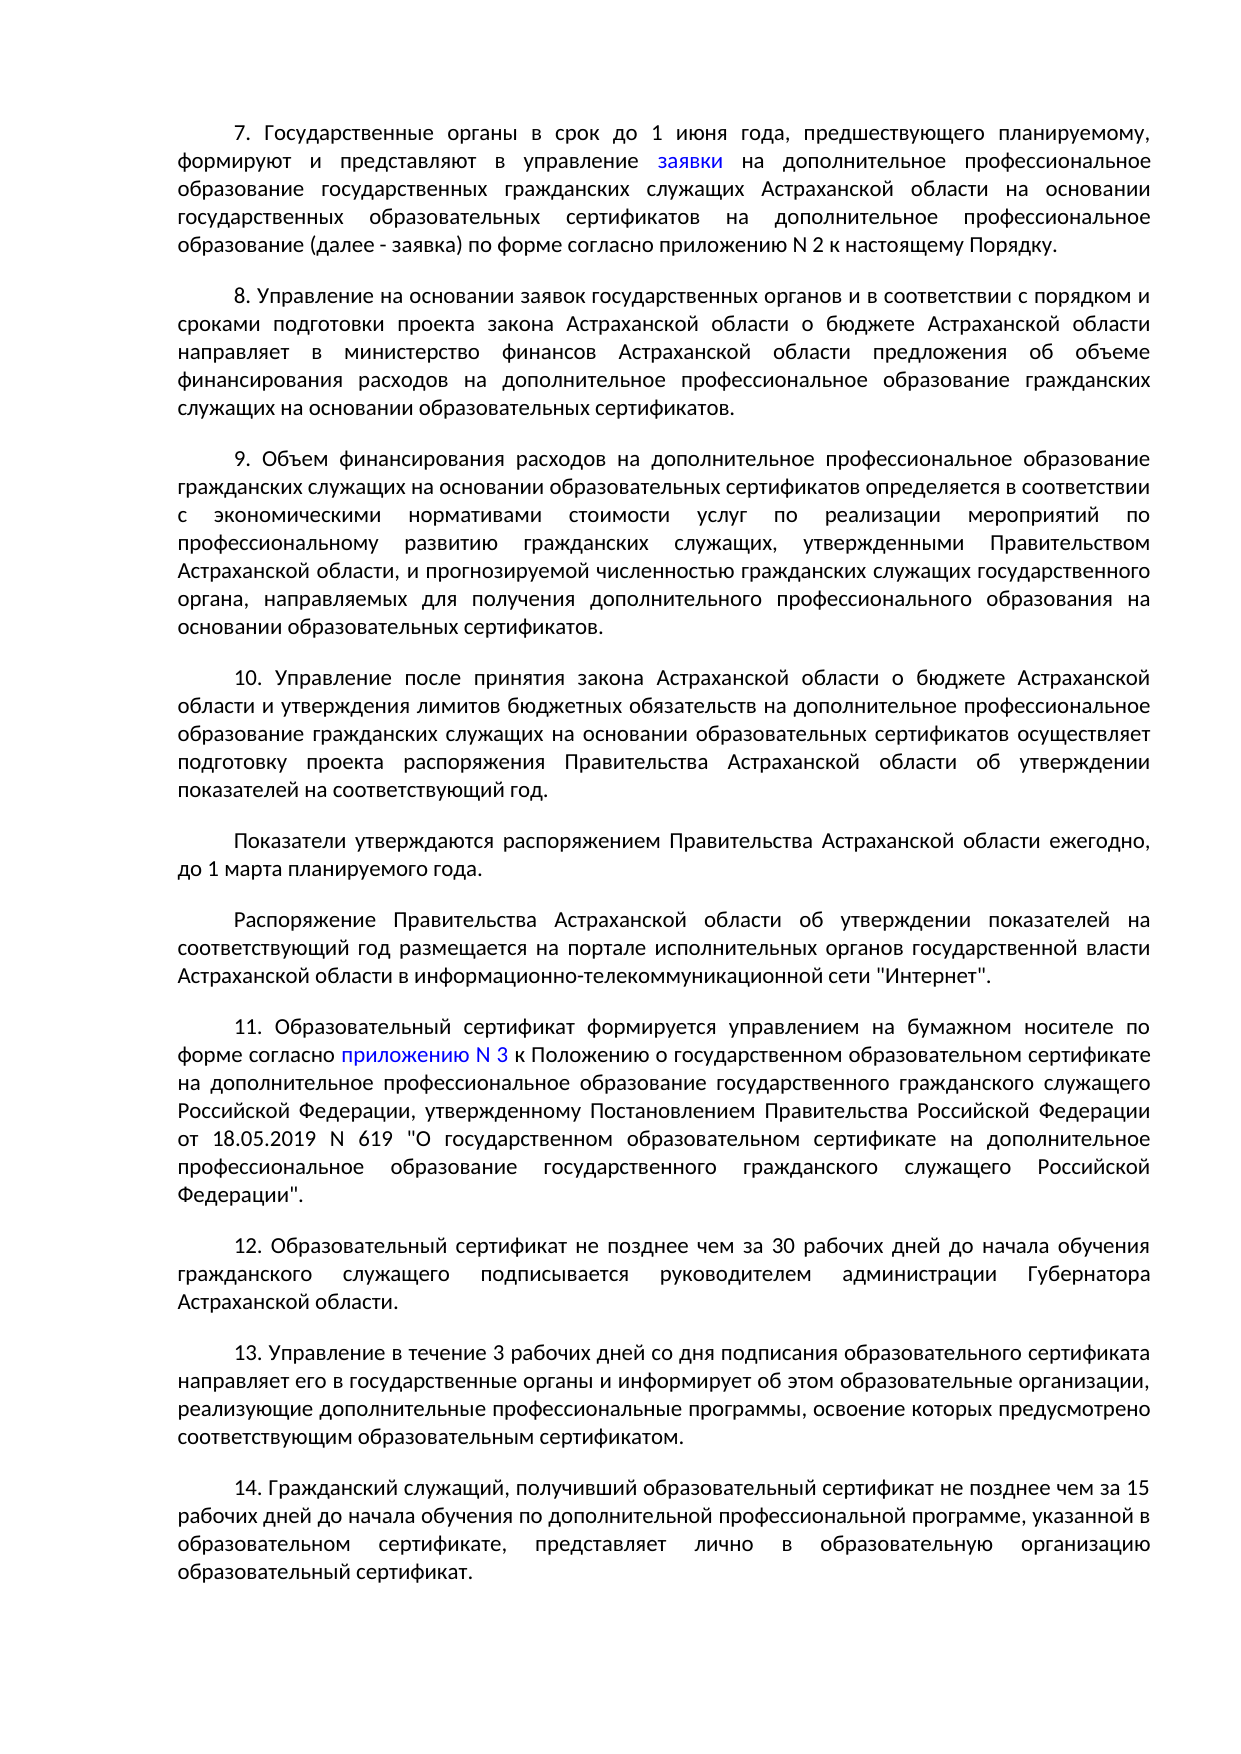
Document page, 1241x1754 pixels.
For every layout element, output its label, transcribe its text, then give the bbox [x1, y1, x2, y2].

text 9. Объем финансирования расходов на дополнительное профессиональное образование гражданских служащих на основании образовательных сертификатов определяется в соответствии с экономическими нормативами стоимости услуг по реализации мероприятий по профессиональному развитию гражданских служащих, утвержденными Правительством Астраханской области, и прогнозируемой численностью гражданских служащих государственного органа, направляемых для получения дополнительного профессионального образования на основании образовательных сертификатов. [177, 444, 1152, 640]
text 13. Управление в течение 3 рабочих дней со дня подписания образовательного сертификата направляет его в государственные органы и информирует об этом образовательные организации, реализующие дополнительные профессиональные программы, освоение которых предусмотрено соответствующим образовательным сертификатом. [177, 1338, 1152, 1450]
text 10. Управление после принятия закона Астраханской области о бюджете Астраханской области и утверждения лимитов бюджетных обязательств на дополнительное профессиональное образование гражданских служащих на основании образовательных сертификатов осуществляет подготовку проекта распоряжения Правительства Астраханской области об утверждении показателей на соответствующий год. [177, 663, 1152, 803]
text 11. Образовательный сертификат формируется управлением на бумажном носителе по форме согласно приложению N 3 к Положению о государственном образовательном сертификате на дополнительное профессиональное образование государственного гражданского служащего Российской Федерации, утвержденному Постановлением Правительства Российской Федерации от 18.05.2019 N 619 "О государственном образовательном сертификате на дополнительное профессиональное образование государственного гражданского служащего Российской Федерации". [177, 1012, 1152, 1208]
text 7. Государственные органы в срок до 1 июня года, предшествующего планируемому, формируют и представляют в управление заявки на дополнительное профессиональное образование государственных гражданских служащих Астраханской области на основании государственных образовательных сертификатов на дополнительное профессиональное образование (далее - заявка) по форме согласно приложению N 2 к настоящему Порядку. [177, 118, 1152, 258]
text 14. Гражданский служащий, получивший образовательный сертификат не позднее чем за 15 рабочих дней до начала обучения по дополнительной профессиональной программе, указанной в образовательном сертификате, представляет лично в образовательную организацию образовательный сертификат. [177, 1473, 1152, 1585]
text Распоряжение Правительства Астраханской области об утверждении показателей на соответствующий год размещается на портале исполнительных органов государственной власти Астраханской области в информационно-телекоммуникационной сети "Интернет". [177, 905, 1152, 989]
text Показатели утверждаются распоряжением Правительства Астраханской области ежегодно, до 1 марта планируемого года. [177, 826, 1152, 882]
text 12. Образовательный сертификат не позднее чем за 30 рабочих дней до начала обучения гражданского служащего подписывается руководителем администрации Губернатора Астраханской области. [177, 1231, 1152, 1315]
text 8. Управление на основании заявок государственных органов и в соответствии с порядком и сроками подготовки проекта закона Астраханской области о бюджете Астраханской области направляет в министерство финансов Астраханской области предложения об объеме финансирования расходов на дополнительное профессиональное образование гражданских служащих на основании образовательных сертификатов. [177, 281, 1152, 421]
